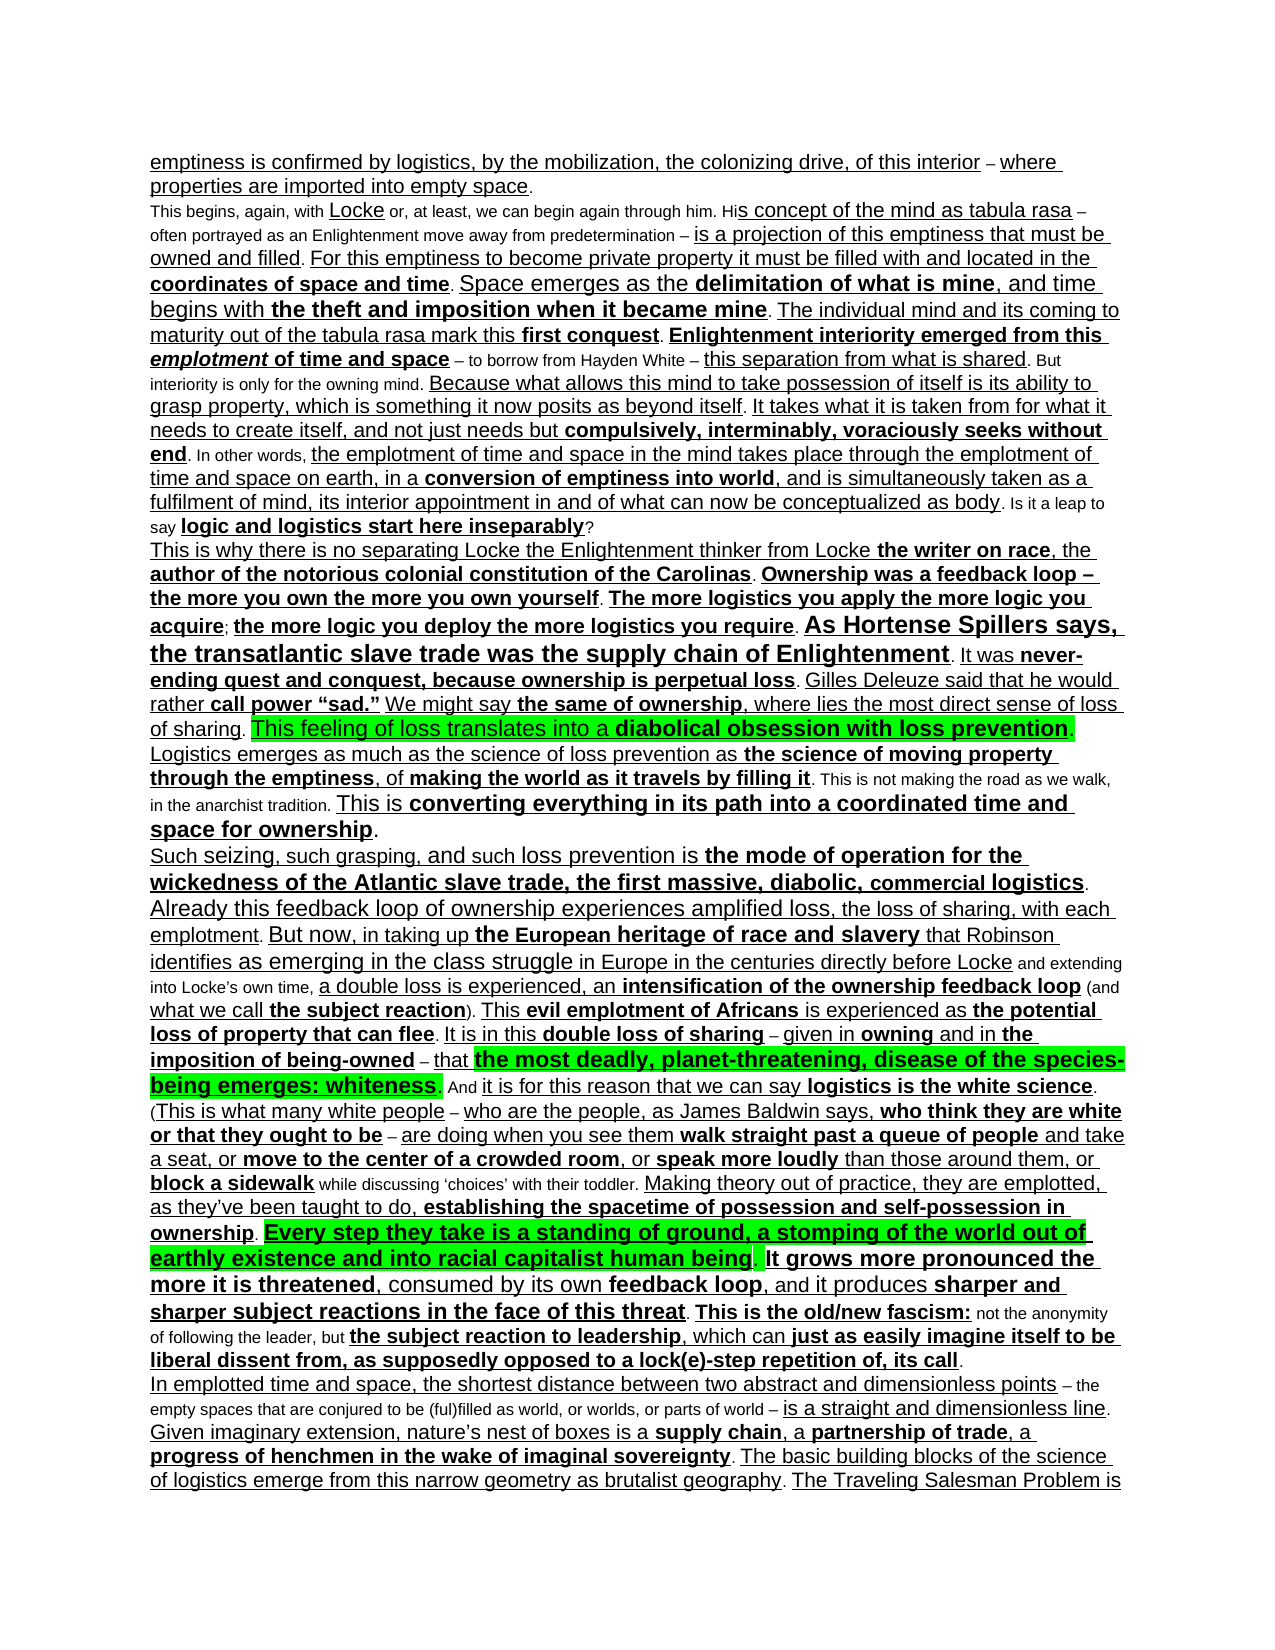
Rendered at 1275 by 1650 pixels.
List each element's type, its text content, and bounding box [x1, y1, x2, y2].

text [150, 1372, 1125, 1492]
text This begins, again, with Locke or, at least, we can begin again through him. His concept of the mind as tabula rasa – often portrayed as an Enlightenment move away from predetermination – is a projection of this emptiness that must be owned and filled. For this emptiness to become private property it must be filled with and located in the coordinates of space and time. Space emerges as the delimitation of what is mine, and time begins with the theft and imposition when it became mine. The individual mind and its coming to maturity out of the tabula rasa mark this first conquest. Enlightenment interiority emerged from this emplotment of time and space – to borrow from Hayden White – this separation from what is shared. But interiority is only for the owning mind. Because what allows this mind to take possession of itself is its ability to grasp property, which is something it now posits as beyond itself. It takes what it is taken from for what it needs to create itself, and not just needs but compulsively, interminably, voraciously seeks without end. In other words, the emplotment of time and space in the mind takes place through the emplotment of time and space on earth, in a conversion of emptiness into world, and is simultaneously taken as a fulfilment of mind, its interior appointment in and of what can now be conceptualized as body. Is it a leap to say logic and logistics start here inseparably? [150, 198, 1125, 538]
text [150, 150, 1125, 198]
text (This is what many white people – who are the people, as James Baldwin says, who think they are white or that they ought to be – are doing when you see them walk straight past a queue of people and take a seat, or move to the center of a crowded room, or speak more loudly than those around them, or block a sidewalk while discussing ‘choices’ with their toddler. Making theory out of practice, they are emplotted, as they’ve been taught to do, establishing the spacetime of possession and self-possession in ownership. Every step they take is a standing of ground, a stomping of the world out of earthly existence and into racial capitalist human being. It grows more pronounced the more it is threatened, consumed by its own feedback loop, and it produces sharper and sharper subject reactions in the face of this threat. This is the old/new fascism: not the anonymity of following the leader, but the subject reaction to leadership, which can just as easily imagine itself to be liberal dissent from, as supposedly opposed to a lock(e)-step repetition of, its call. [150, 1099, 1125, 1372]
text This is why there is no separating Locke the Enlightenment thinker from Locke the writer on race, the author of the notorious colonial constitution of the Carolinas. Ownership was a feedback loop – the more you own the more you own yourself. The more logistics you apply the more logic you acquire; the more logic you deploy the more logistics you require. As Hortense Spillers says, the transatlantic slave trade was the supply chain of Enlightenment. It was never-ending quest and conquest, because ownership is perpetual loss. Gilles Deleuze said that he would rather call power “sad.” We might say the same of ownership, where lies the most direct sense of loss of sharing. This feeling of loss translates into a diabolical obsession with loss prevention. Logistics emerges as much as the science of loss prevention as the science of moving property through the emptiness, of making the world as it travels by filling it. This is not making the road as we walk, in the anarchist tradition. This is converting everything in its path into a coordinated time and space for ownership. [150, 538, 1125, 842]
text Such seizing, such grasping, and such loss prevention is the mode of operation for the wickedness of the Atlantic slave trade, the first massive, diabolic, commercial logistics. Already this feedback loop of ownership experiences amplified loss, the loss of sharing, with each emplotment. But now, in taking up the European heritage of race and slavery that Robinson identifies as emerging in the class struggle in Europe in the centuries directly before Locke and extending into Locke’s own time, a double loss is experienced, an intensification of the ownership feedback loop (and what we call the subject reaction). This evil emplotment of Africans is experienced as the potential loss of property that can flee. It is in this double loss of sharing – given in owning and in the imposition of being-owned – that the most deadly, planet-threatening, disease of the species-being emerges: whiteness. And it is for this reason that we can say logistics is the white science. [150, 842, 1125, 1099]
